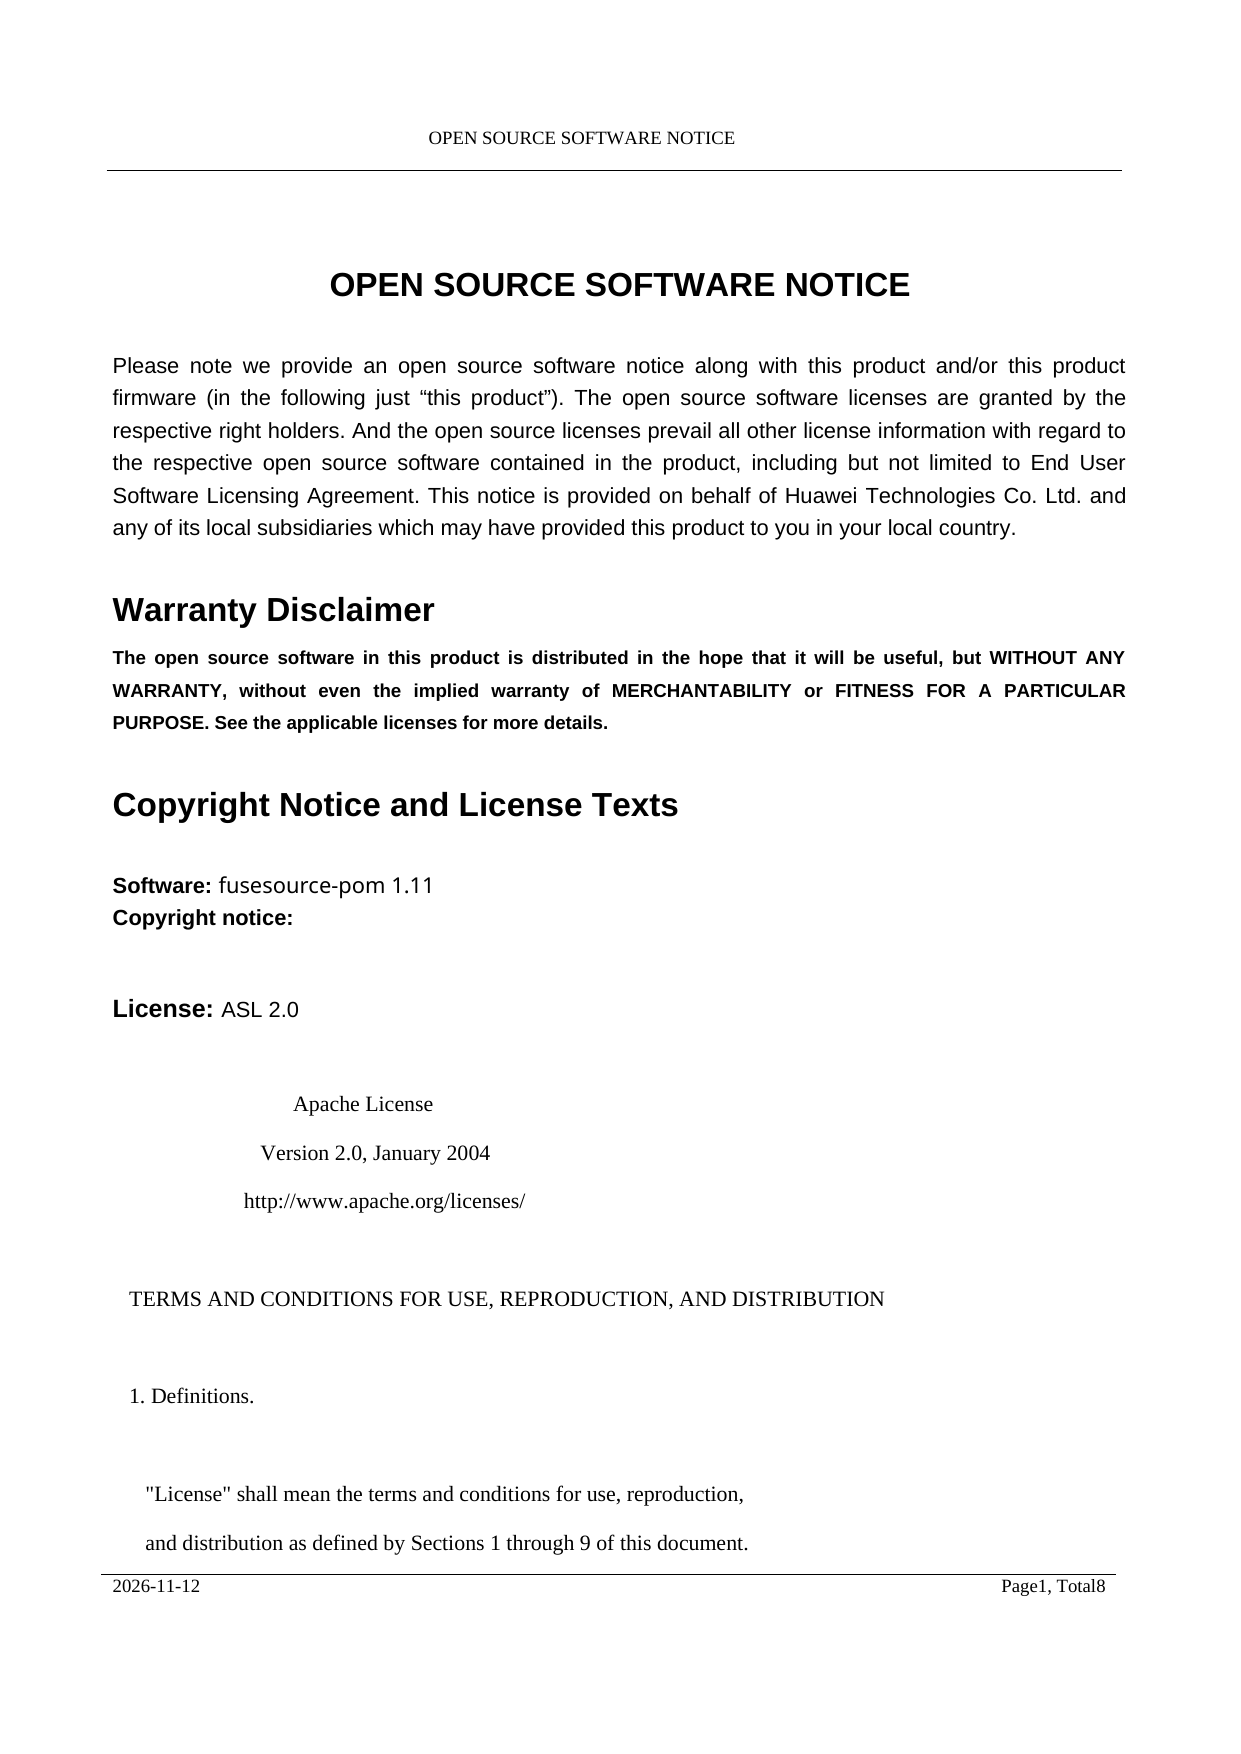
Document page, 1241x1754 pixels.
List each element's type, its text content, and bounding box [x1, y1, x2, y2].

text The open source software in this product is distributed in the hope that it will be useful, but WITHOUT ANY WARRANTY, without even the implied warranty of MERCHANTABILITY or FITNESS FOR A PARTICULAR PURPOSE. See the applicable licenses for more details. [112, 641, 1128, 739]
text Warranty Disclaimer [112, 576, 1128, 641]
text Copyright Notice and License Texts [112, 771, 1128, 836]
text Please note we provide an open source software notice along with this product and/or this product firmware (in the following just “this product”). The open source software licenses are granted by the respective right holders. And the open source licenses prevail all other license information with regard to the respective open source software contained in the product, including but not limited to End User Software Licensing Agreement. This notice is provided on behalf of Huawei Technologies Co. Ltd. and any of its local subsidiaries which may have provided this product to you in your local country. [112, 349, 1128, 544]
text License: ASL 2.0 [112, 992, 1128, 1024]
text Copyright notice: [112, 901, 1128, 934]
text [112, 1038, 1128, 1558]
text Software: fusesource-pom 1.11 [112, 869, 1128, 901]
text OPEN SOURCE SOFTWARE NOTICE [112, 251, 1128, 316]
